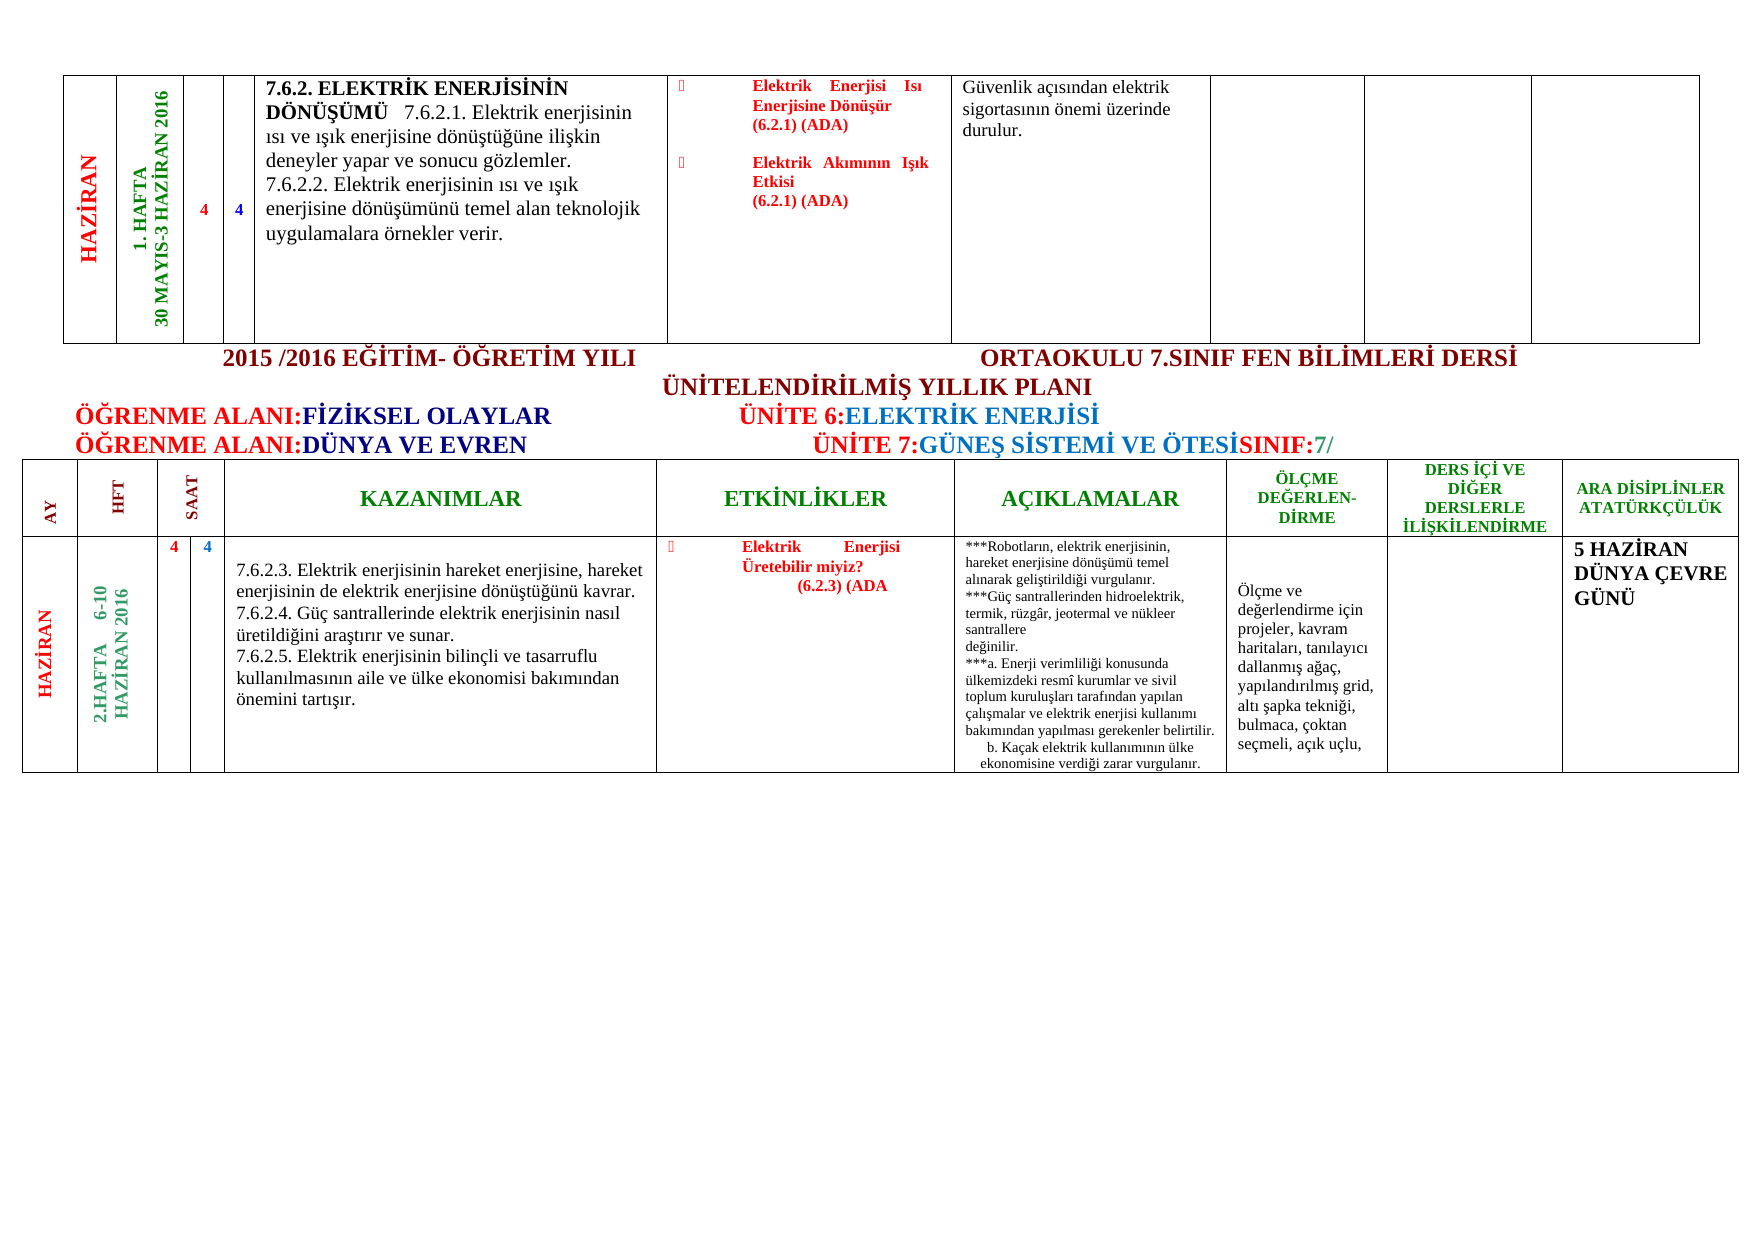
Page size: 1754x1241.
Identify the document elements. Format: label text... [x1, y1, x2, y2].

table_cell 1. HAFTA 30 MAYIS-3 HAZİRAN 2016 [117, 76, 183, 342]
table_cell 7.6.2. ELEKTRİK ENERJİSİNİN DÖNÜŞÜMÜ 7.6.2.1. Elektrik enerjisinin ısı ve ışık enerjisine dönüştüğüne ilişkin deneyler yapar ve sonucu gözlemler. 7.6.2.2. Elektrik enerjisinin ısı ve ışık enerjisine dönüşümünü temel alan teknolojik uygulamalara örnekler verir. [255, 76, 667, 342]
text ÖĞRENME ALANI:DÜNYA VE EVREN ÜNİTE 7:GÜNEŞ SİSTEMİ VE ÖTESİSINIF:7/ [75, 430, 1679, 458]
table_cell HAZİRAN [23, 537, 77, 772]
table_cell 4 [191, 537, 224, 772]
table_cell 7.6.2.3. Elektrik enerjisinin hareket enerjisine, hareket enerjisinin de elektrik enerjisine dönüştüğünü kavrar. 7.6.2.4. Güç santrallerinde elektrik enerjisinin nasıl üretildiğini araştırır ve sunar. 7.6.2.5. Elektrik enerjisinin bilinçli ve tasarruflu kullanılmasının aile ve ülke ekonomisi bakımından önemini tartışır. [225, 537, 656, 772]
table_cell 2.HAFTA 6-10 HAZİRAN 2016 [78, 537, 157, 772]
table_cell Elektrik Enerjisi Üretebilir miyiz? (6.2.3) (ADA [657, 537, 954, 772]
table_cell [1365, 76, 1531, 342]
table_cell Güvenlik açısından elektrik sigortasının önemi üzerinde durulur. [952, 76, 1210, 342]
text 2015 /2016 EĞİTİM- ÖĞRETİM YILI ORTAOKULU 7.SINIF FEN BİLİMLERİ DERSİ [149, 344, 1679, 372]
table_cell 4 [224, 76, 254, 342]
table_header HFT [78, 460, 157, 536]
table_header ETKİNLİKLER [657, 460, 954, 536]
table_cell ***Robotların, elektrik enerjisinin, hareket enerjisine dönüşümü temel alınarak geliştirildiği vurgulanır. ***Güç santrallerinden hidroelektrik, termik, rüzgâr, jeotermal ve nükleer santrallere değinilir. ***a. Enerji verimliliği konusunda ülkemizdeki resmî kurumlar ve sivil toplum kuruluşları tarafından yapılan çalışmalar ve elektrik enerjisi kullanımı bakımından yapılması gerekenler belirtilir. b. Kaçak elektrik kullanımının ülke ekonomisine verdiği zarar vurgulanır. [955, 537, 1226, 772]
table_cell HAZİRAN [64, 76, 116, 342]
text ÜNİTELENDİRİLMİŞ YILLIK PLANI [75, 372, 1679, 401]
table_cell 5 HAZİRAN DÜNYA ÇEVRE GÜNÜ [1563, 537, 1738, 772]
table_cell 4 [158, 537, 190, 772]
table_header SAAT [158, 460, 224, 536]
table_cell Elektrik Enerjisi Isı Enerjisine Dönüşür (6.2.1) (ADA) Elektrik Akımının Işık Etkisi (6.2.1) (ADA) [668, 76, 951, 342]
text ÖĞRENME ALANI:FİZİKSEL OLAYLAR ÜNİTE 6:ELEKTRİK ENERJİSİ [75, 401, 1679, 430]
table_cell 4 [184, 76, 223, 342]
table_cell [1388, 537, 1562, 772]
table_header DERS İÇİ VE DİĞER DERSLERLE İLİŞKİLENDİRME [1388, 460, 1562, 536]
table_cell Ölçme ve değerlendirme için projeler, kavram haritaları, tanılayıcı dallanmış ağaç, yapılandırılmış grid, altı şapka tekniği, bulmaca, çoktan seçmeli, açık uçlu, Ölçme ve değerlendirme için kavram haritaları, zihin haritaları, tanılayıcı dallanmış ağaç, yapılandırılmış grid, altı şapka tekniği, bulmaca, çoktan seçmeli, açık uçlu, doğru-yanlış, eşleştirme, boşluk doldurma, iki aşamalı test gibi farklı soru ve tekniklerden uygun olanı uygun yerlerde kullanılacaktır [1227, 537, 1387, 772]
table_cell [1532, 76, 1699, 342]
table_header AÇIKLAMALAR [955, 460, 1226, 536]
table_header ÖLÇME DEĞERLEN- DİRME [1227, 460, 1387, 536]
table_header KAZANIMLAR [225, 460, 656, 536]
table_header AY [23, 460, 77, 536]
table_header ARA DİSİPLİNLER ATATÜRKÇÜLÜK [1563, 460, 1738, 536]
